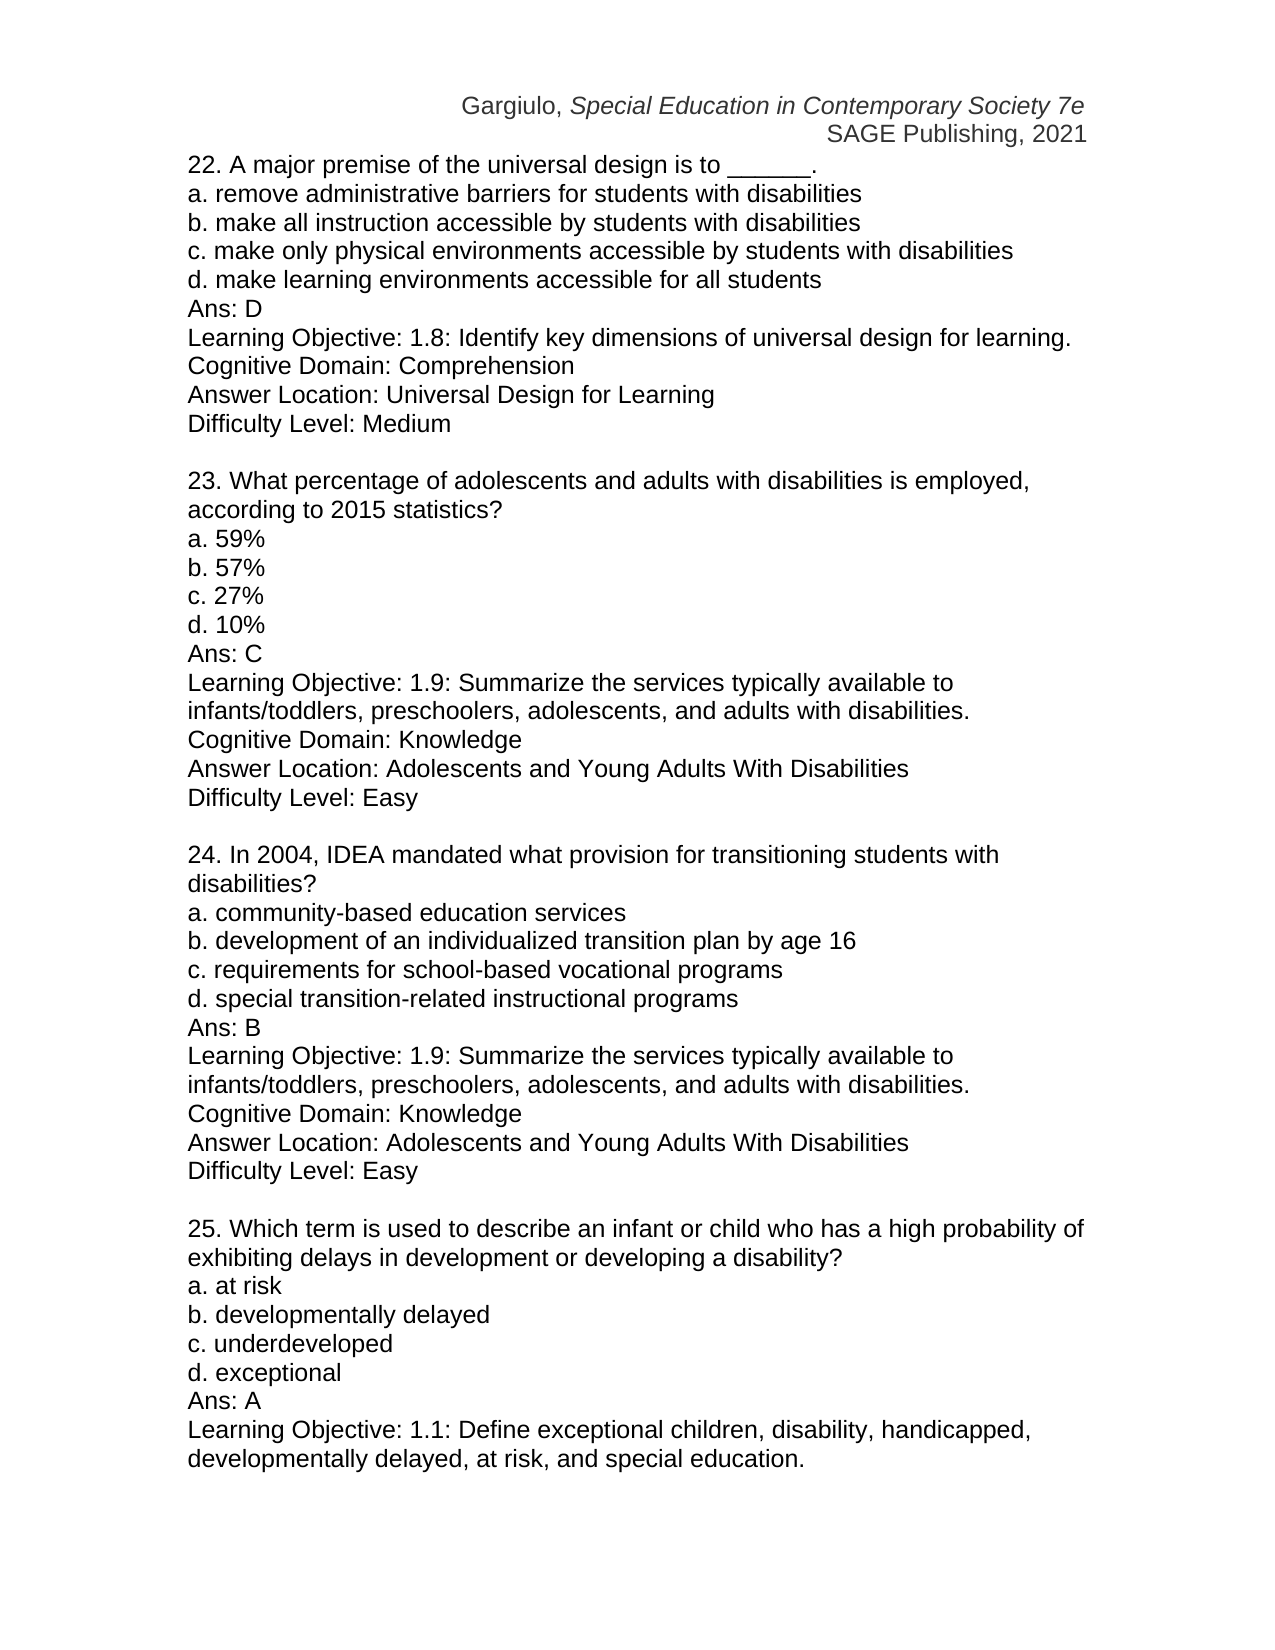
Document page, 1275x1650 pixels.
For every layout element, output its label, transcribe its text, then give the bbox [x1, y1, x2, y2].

text Cognitive Domain: Knowledge [187, 1099, 1087, 1127]
text Learning Objective: 1.8: Identify key dimensions of universal design for learning. [187, 322, 1087, 351]
text Answer Location: Universal Design for Learning [187, 380, 1087, 409]
text b. 57% [187, 552, 1087, 581]
text Answer Location: Adolescents and Young Adults With Disabilities [187, 754, 1087, 782]
text Learning Objective: 1.9: Summarize the services typically available to infants/toddlers, preschoolers, adolescents, and adults with disabilities. [187, 1041, 1087, 1099]
text Answer Location: Adolescents and Young Adults With Disabilities [187, 1127, 1087, 1156]
text 22. A major premise of the universal design is to ______. [187, 150, 1087, 179]
text Cognitive Domain: Knowledge [187, 725, 1087, 754]
text d. exceptional [187, 1357, 1087, 1386]
text b. developmentally delayed [187, 1300, 1087, 1329]
text c. 27% [187, 581, 1087, 610]
text b. make all instruction accessible by students with disabilities [187, 207, 1087, 236]
text Learning Objective: 1.1: Define exceptional children, disability, handicapped, developmentally delayed, at risk, and special education. [187, 1415, 1087, 1472]
text d. make learning environments accessible for all students [187, 265, 1087, 294]
text c. underdeveloped [187, 1329, 1087, 1357]
text d. 10% [187, 610, 1087, 639]
text Ans: B [187, 1012, 1087, 1041]
text a. 59% [187, 524, 1087, 552]
text 25. Which term is used to describe an infant or child who has a high probability of exhibiting delays in development or developing a disability? [187, 1214, 1087, 1271]
text a. at risk [187, 1271, 1087, 1300]
text a. remove administrative barriers for students with disabilities [187, 179, 1087, 207]
text Cognitive Domain: Comprehension [187, 351, 1087, 380]
text c. requirements for school-based vocational programs [187, 955, 1087, 984]
text Difficulty Level: Easy [187, 1156, 1087, 1185]
text a. community-based education services [187, 897, 1087, 926]
text c. make only physical environments accessible by students with disabilities [187, 236, 1087, 265]
text 24. In 2004, IDEA mandated what provision for transitioning students with disabilities? [187, 840, 1087, 897]
text Ans: D [187, 294, 1087, 322]
text b. development of an individualized transition plan by age 16 [187, 926, 1087, 955]
text Ans: C [187, 639, 1087, 667]
text Difficulty Level: Medium [187, 409, 1087, 437]
text Difficulty Level: Easy [187, 782, 1087, 811]
text Ans: A [187, 1386, 1087, 1415]
text d. special transition-related instructional programs [187, 984, 1087, 1012]
text 23. What percentage of adolescents and adults with disabilities is employed, according to 2015 statistics? [187, 466, 1087, 524]
text Learning Objective: 1.9: Summarize the services typically available to infants/toddlers, preschoolers, adolescents, and adults with disabilities. [187, 667, 1087, 725]
